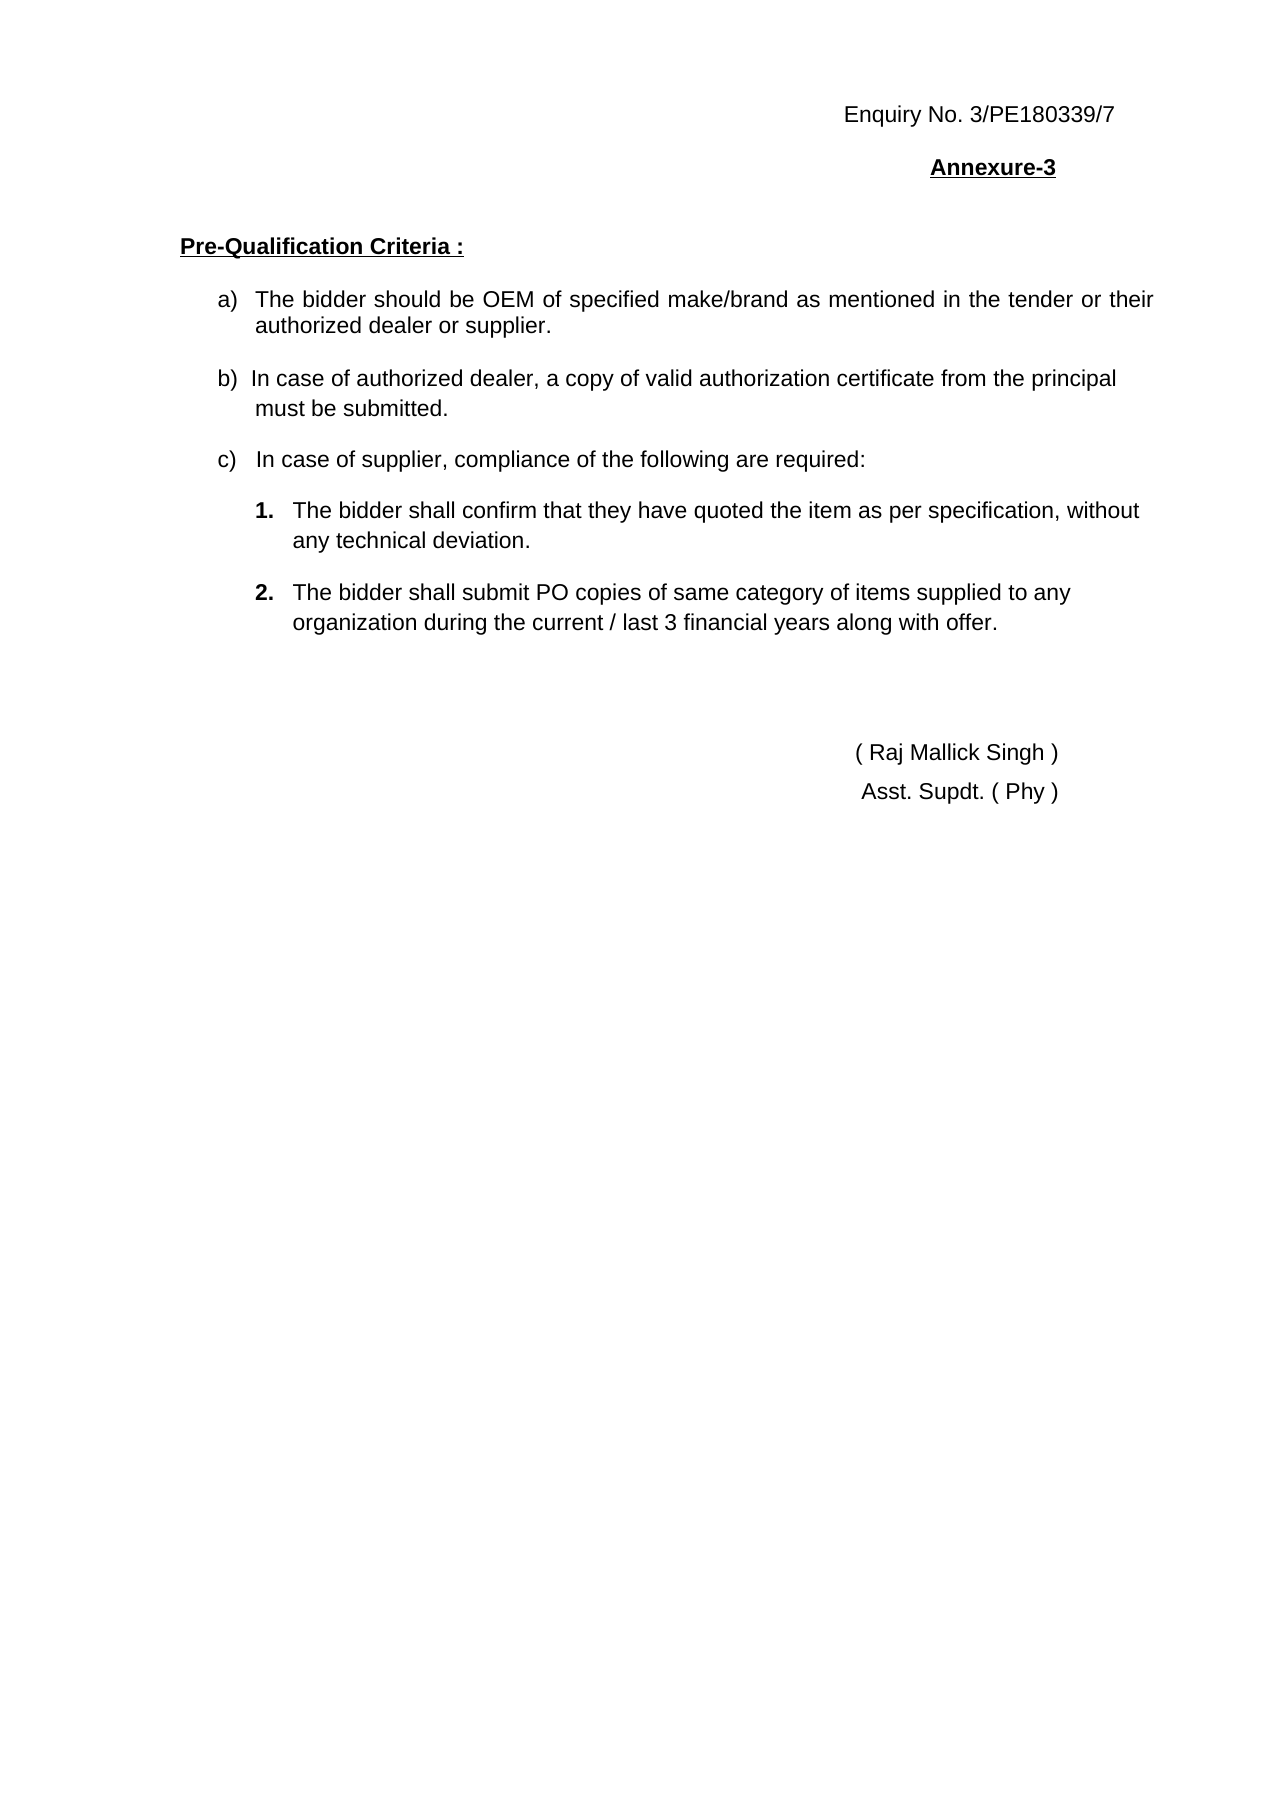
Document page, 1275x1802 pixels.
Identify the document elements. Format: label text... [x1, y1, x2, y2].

text Enquiry No. 3/PE180339/7 [180, 101, 1155, 128]
list The bidder should be OEM of specified make/brand as mentioned in the tender or their authorized dealer or supplier. [217, 286, 1155, 338]
text c) In case of supplier, compliance of the following are required: [217, 446, 1155, 472]
text Pre-Qualification Criteria : [180, 233, 1155, 259]
text Annexure-3 [855, 154, 1155, 180]
text ( Raj Mallick Singh ) [180, 739, 1155, 765]
list The bidder shall confirm that they have quoted the item as per specification, without any technical deviation. [255, 497, 1155, 554]
text Asst. Supdt. ( Phy ) [180, 778, 1155, 804]
text b) In case of authorized dealer, a copy of valid authorization certificate from the principal must be submitted. [217, 365, 1155, 421]
list The bidder shall submit PO copies of same category of items supplied to any organization during the current / last 3 financial years along with offer. [255, 578, 1155, 635]
